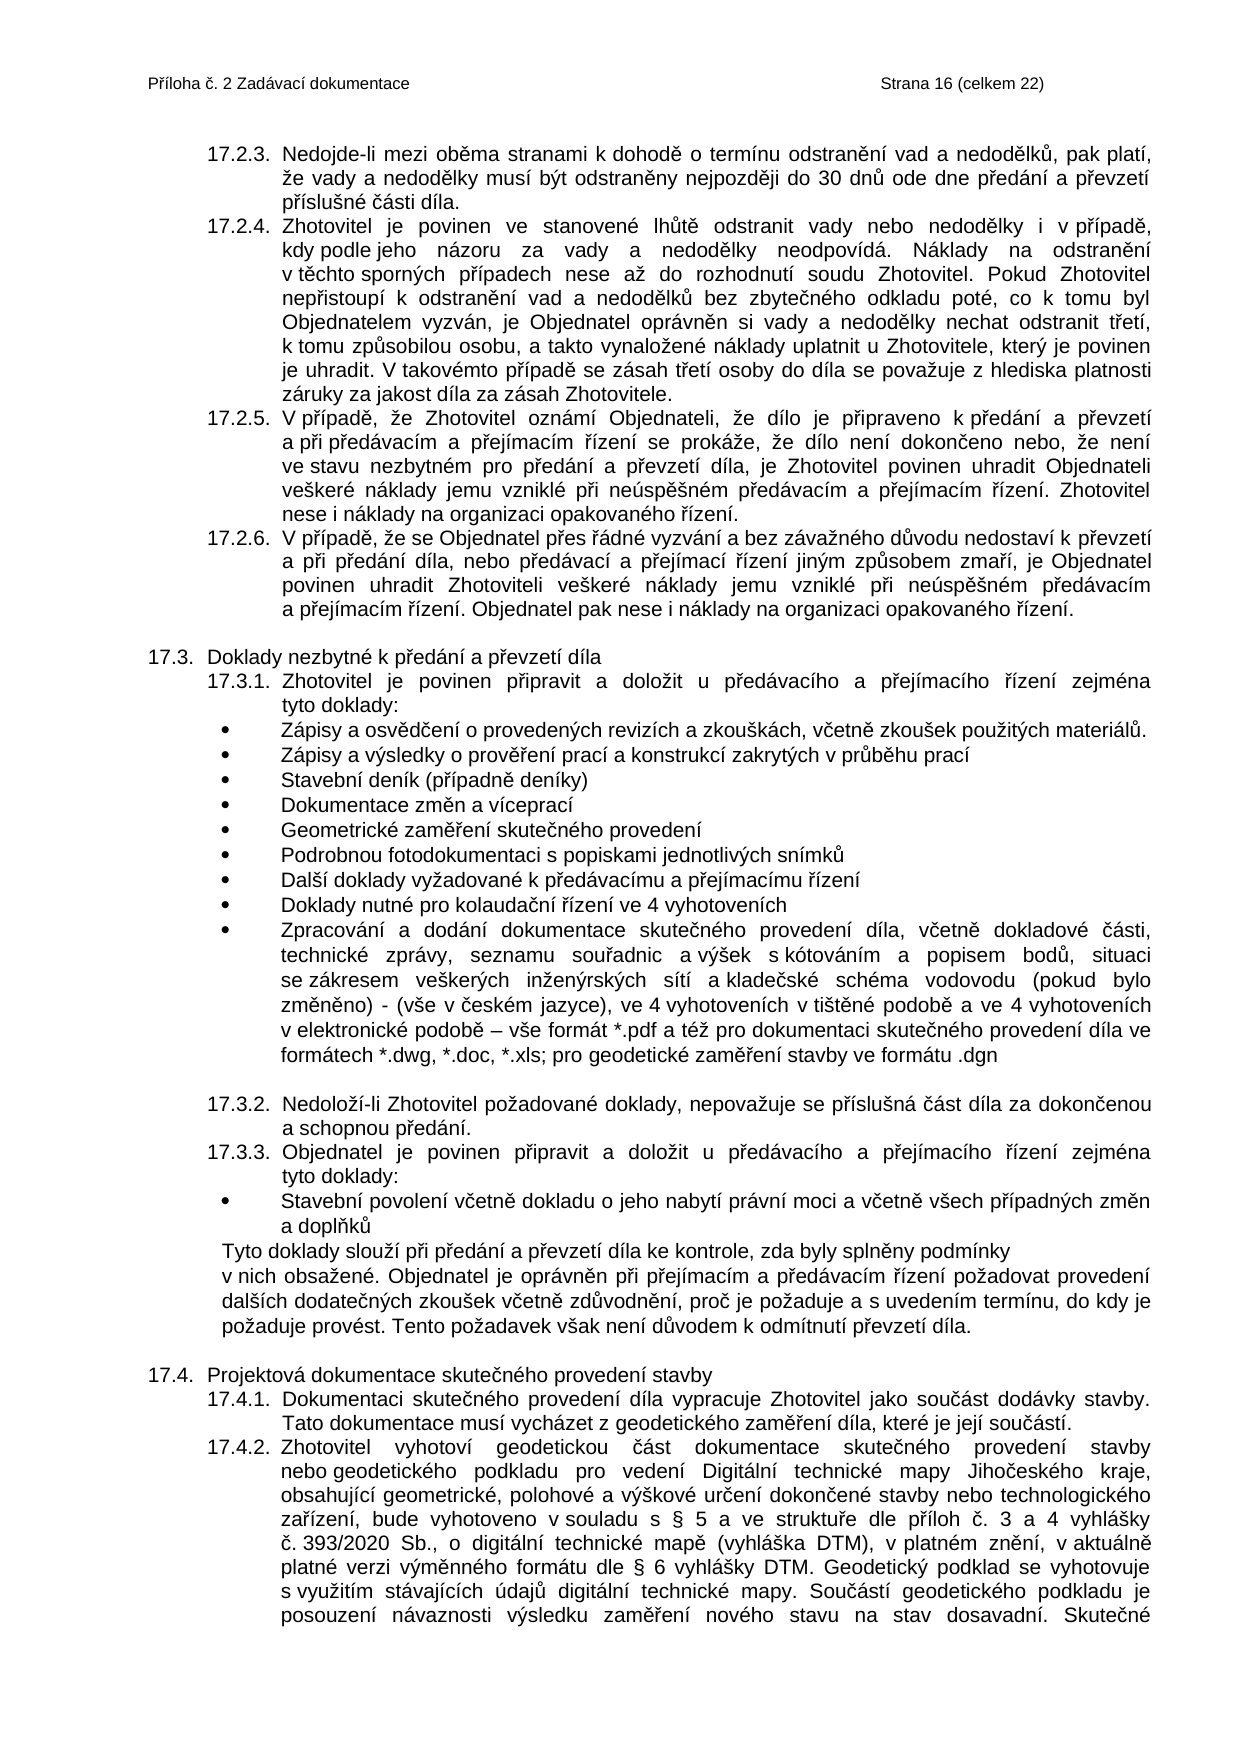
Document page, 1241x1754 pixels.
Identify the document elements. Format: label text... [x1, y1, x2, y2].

list Objednatel je povinen připravit a doložit u předávacího a přejímacího řízení zejména tyto doklady: [207, 1140, 1152, 1188]
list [207, 1435, 1152, 1626]
list V případě, že Zhotovitel oznámí Objednateli, že dílo je připraveno k předání a převzetí a při předávacím a přejímacím řízení se prokáže, že dílo není dokončeno nebo, že není ve stavu nezbytném pro předání a převzetí díla, je Zhotovitel povinen uhradit Objednateli veškeré náklady jemu vzniklé při neúspěšném předávacím a přejímacím řízení. Zhotovitel nese i náklady na organizaci opakovaného řízení. [207, 406, 1152, 525]
list Projektová dokumentace skutečného provedení stavby [148, 1363, 1152, 1387]
list Další doklady vyžadované k předávacímu a přejímacímu řízení [222, 867, 1152, 892]
text v nich obsažené. Objednatel je oprávněn při přejímacím a předávacím řízení požadovat provedení dalších dodatečných zkoušek včetně zdůvodnění, proč je požaduje a s uvedením termínu, do kdy je požaduje provést. Tento požadavek však není důvodem k odmítnutí převzetí díla. [222, 1263, 1152, 1338]
list Stavební povolení včetně dokladu o jeho nabytí právní moci a včetně všech případných změn a doplňků [222, 1188, 1152, 1238]
text Tyto doklady slouží při předání a převzetí díla ke kontrole, zda byly splněny podmínky [222, 1238, 1152, 1263]
list Dokumentaci skutečného provedení díla vypracuje Zhotovitel jako součást dodávky stavby. Tato dokumentace musí vycházet z geodetického zaměření díla, které je její součástí. [207, 1387, 1152, 1435]
list Zápisy a osvědčení o provedených revizích a zkouškách, včetně zkoušek použitých materiálů. [222, 717, 1152, 742]
list Geometrické zaměření skutečného provedení [222, 817, 1152, 842]
list Nedoloží-li Zhotovitel požadované doklady, nepovažuje se příslušná část díla za dokončenou a schopnou předání. [207, 1092, 1152, 1140]
list Nedojde-li mezi oběma stranami k dohodě o termínu odstranění vad a nedodělků, pak platí, že vady a nedodělky musí být odstraněny nejpozději do 30 dnů ode dne předání a převzetí příslušné části díla. [207, 142, 1152, 214]
list V případě, že se Objednatel přes řádné vyzvání a bez závažného důvodu nedostaví k převzetí a při předání díla, nebo předávací a přejímací řízení jiným způsobem zmaří, je Objednatel povinen uhradit Zhotoviteli veškeré náklady jemu vzniklé při neúspěšném předávacím a přejímacím řízení. Objednatel pak nese i náklady na organizaci opakovaného řízení. [207, 525, 1152, 621]
list Zhotovitel je povinen ve stanovené lhůtě odstranit vady nebo nedodělky i v případě, kdy podle jeho názoru za vady a nedodělky neodpovídá. Náklady na odstranění v těchto sporných případech nese až do rozhodnutí soudu Zhotovitel. Pokud Zhotovitel nepřistoupí k odstranění vad a nedodělků bez zbytečného odkladu poté, co k tomu byl Objednatelem vyzván, je Objednatel oprávněn si vady a nedodělky nechat odstranit třetí, k tomu způsobilou osobu, a takto vynaložené náklady uplatnit u Zhotovitele, který je povinen je uhradit. V takovémto případě se zásah třetí osoby do díla se považuje z hlediska platnosti záruky za jakost díla za zásah Zhotovitele. [207, 214, 1152, 406]
list Zhotovitel je povinen připravit a doložit u předávacího a přejímacího řízení zejména tyto doklady: [207, 669, 1152, 717]
list Zpracování a dodání dokumentace skutečného provedení díla, včetně dokladové části, technické zprávy, seznamu souřadnic a výšek s kótováním a popisem bodů, situaci se zákresem veškerých inženýrských sítí a kladečské schéma vodovodu (pokud bylo změněno) - (vše v českém jazyce), ve 4 vyhotoveních v tištěné podobě a ve 4 vyhotoveních v elektronické podobě – vše formát *.pdf a též pro dokumentaci skutečného provedení díla ve formátech *.dwg, *.doc, *.xls; pro geodetické zaměření stavby ve formátu .dgn [222, 917, 1152, 1067]
list Dokumentace změn a víceprací [222, 792, 1152, 817]
list Stavební deník (případně deníky) [222, 767, 1152, 792]
list Doklady nezbytné k předání a převzetí díla [148, 645, 1152, 669]
list Zápisy a výsledky o prověření prací a konstrukcí zakrytých v průběhu prací [222, 742, 1152, 767]
list Podrobnou fotodokumentaci s popiskami jednotlivých snímků [222, 842, 1152, 867]
list Doklady nutné pro kolaudační řízení ve 4 vyhotoveních [222, 892, 1152, 917]
